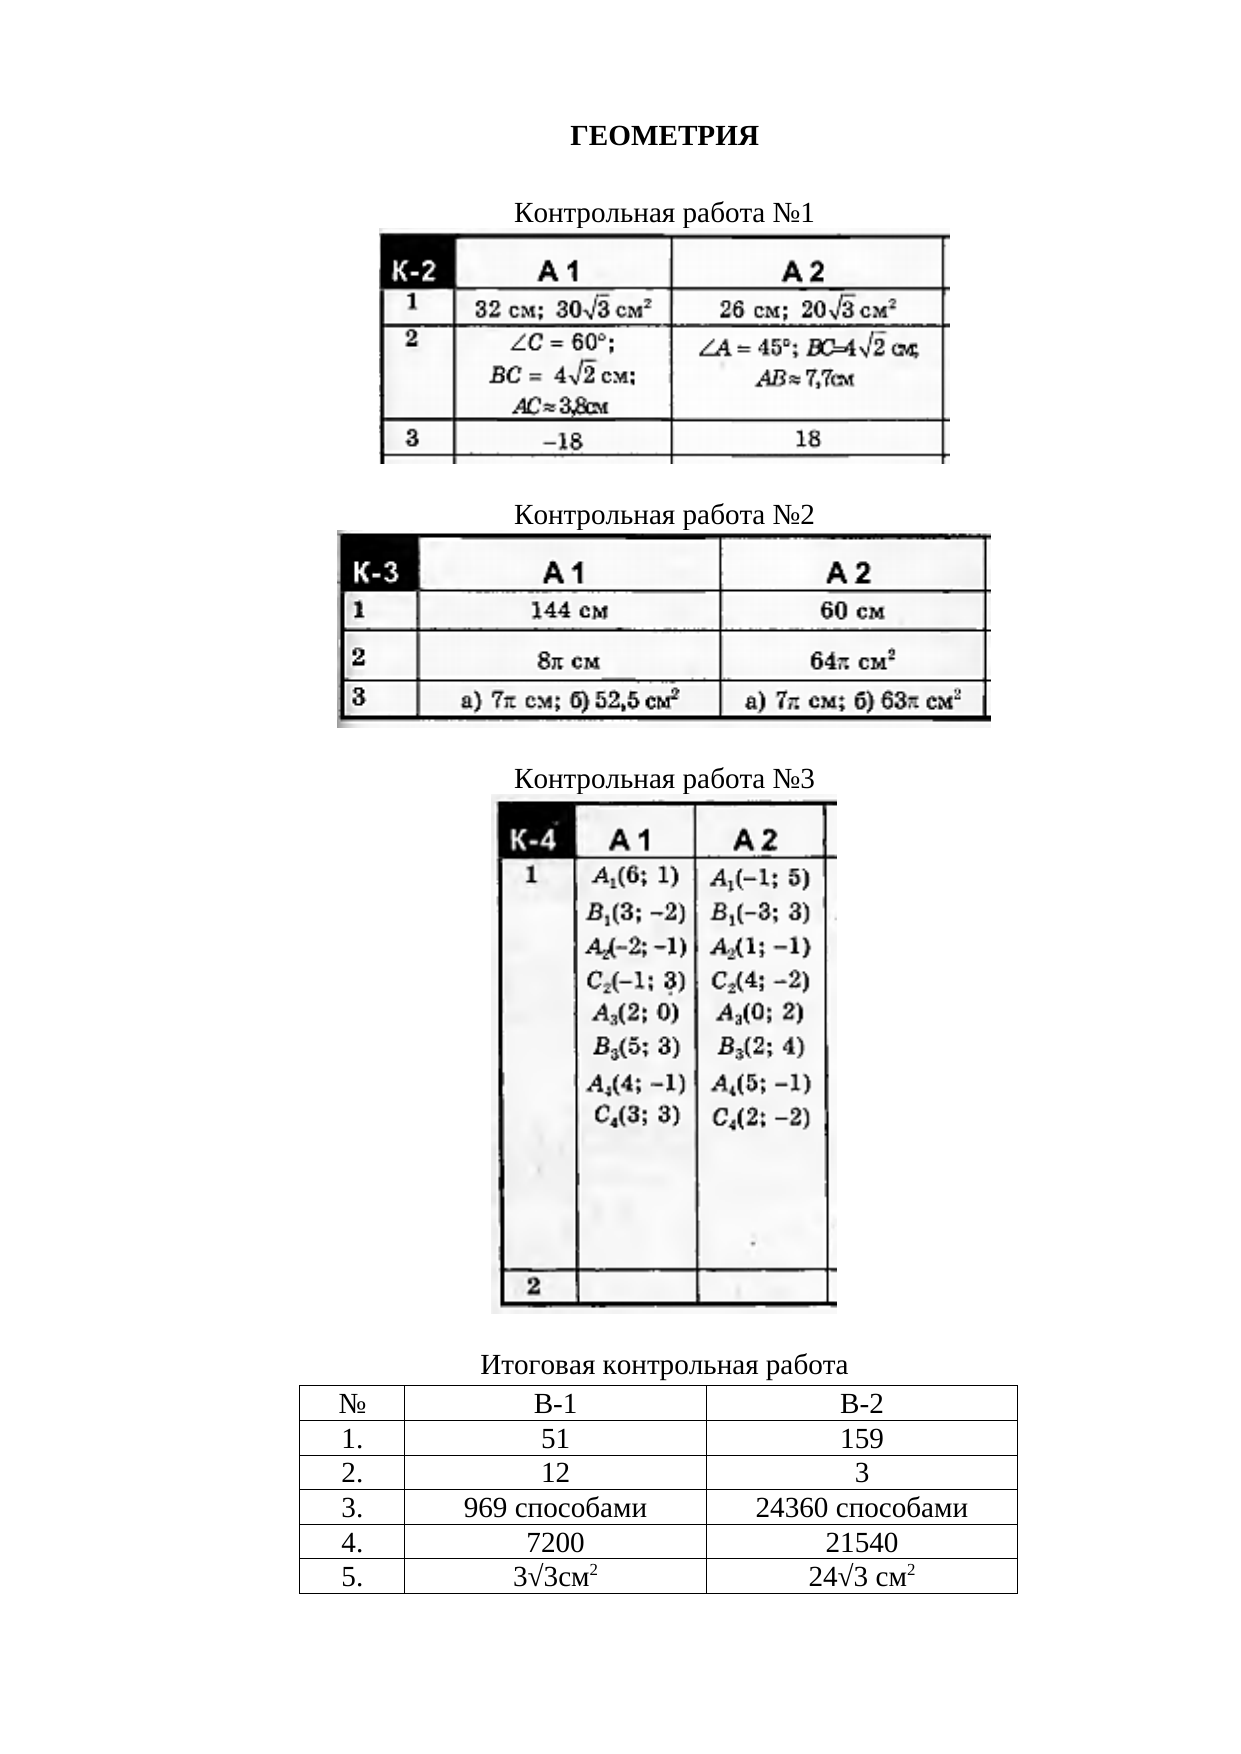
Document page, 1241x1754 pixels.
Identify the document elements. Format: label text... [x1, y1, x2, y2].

text Контрольная работа №2 [177, 497, 1152, 530]
table_cell 159 [707, 1421, 1017, 1454]
table_cell 24360 способами [707, 1490, 1017, 1524]
text Итоговая контрольная работа [177, 1347, 1152, 1380]
table_cell 12 [405, 1456, 706, 1489]
text ГЕОМЕТРИЯ [177, 118, 1152, 152]
table_cell 4. [300, 1525, 404, 1558]
table_cell 5. [300, 1559, 404, 1593]
table_cell 3√3см2 [405, 1559, 706, 1593]
table_cell 21540 [707, 1525, 1017, 1558]
text Контрольная работа №1 [177, 195, 1152, 229]
table_cell 3. [300, 1490, 404, 1524]
table_cell 3 [707, 1456, 1017, 1489]
table_cell 51 [405, 1421, 706, 1454]
table_cell 1. [300, 1421, 404, 1454]
table_cell 2. [300, 1456, 404, 1489]
table_cell 7200 [405, 1525, 706, 1558]
table_cell 969 способами [405, 1490, 706, 1524]
picture [337, 530, 991, 728]
picture [491, 794, 837, 1314]
text Контрольная работа №3 [177, 761, 1152, 794]
table_cell 24√3 см2 [707, 1559, 1017, 1593]
table_header В-1 [405, 1386, 706, 1420]
table_header В-2 [707, 1386, 1017, 1420]
picture [379, 228, 950, 464]
table_header № [300, 1386, 404, 1420]
